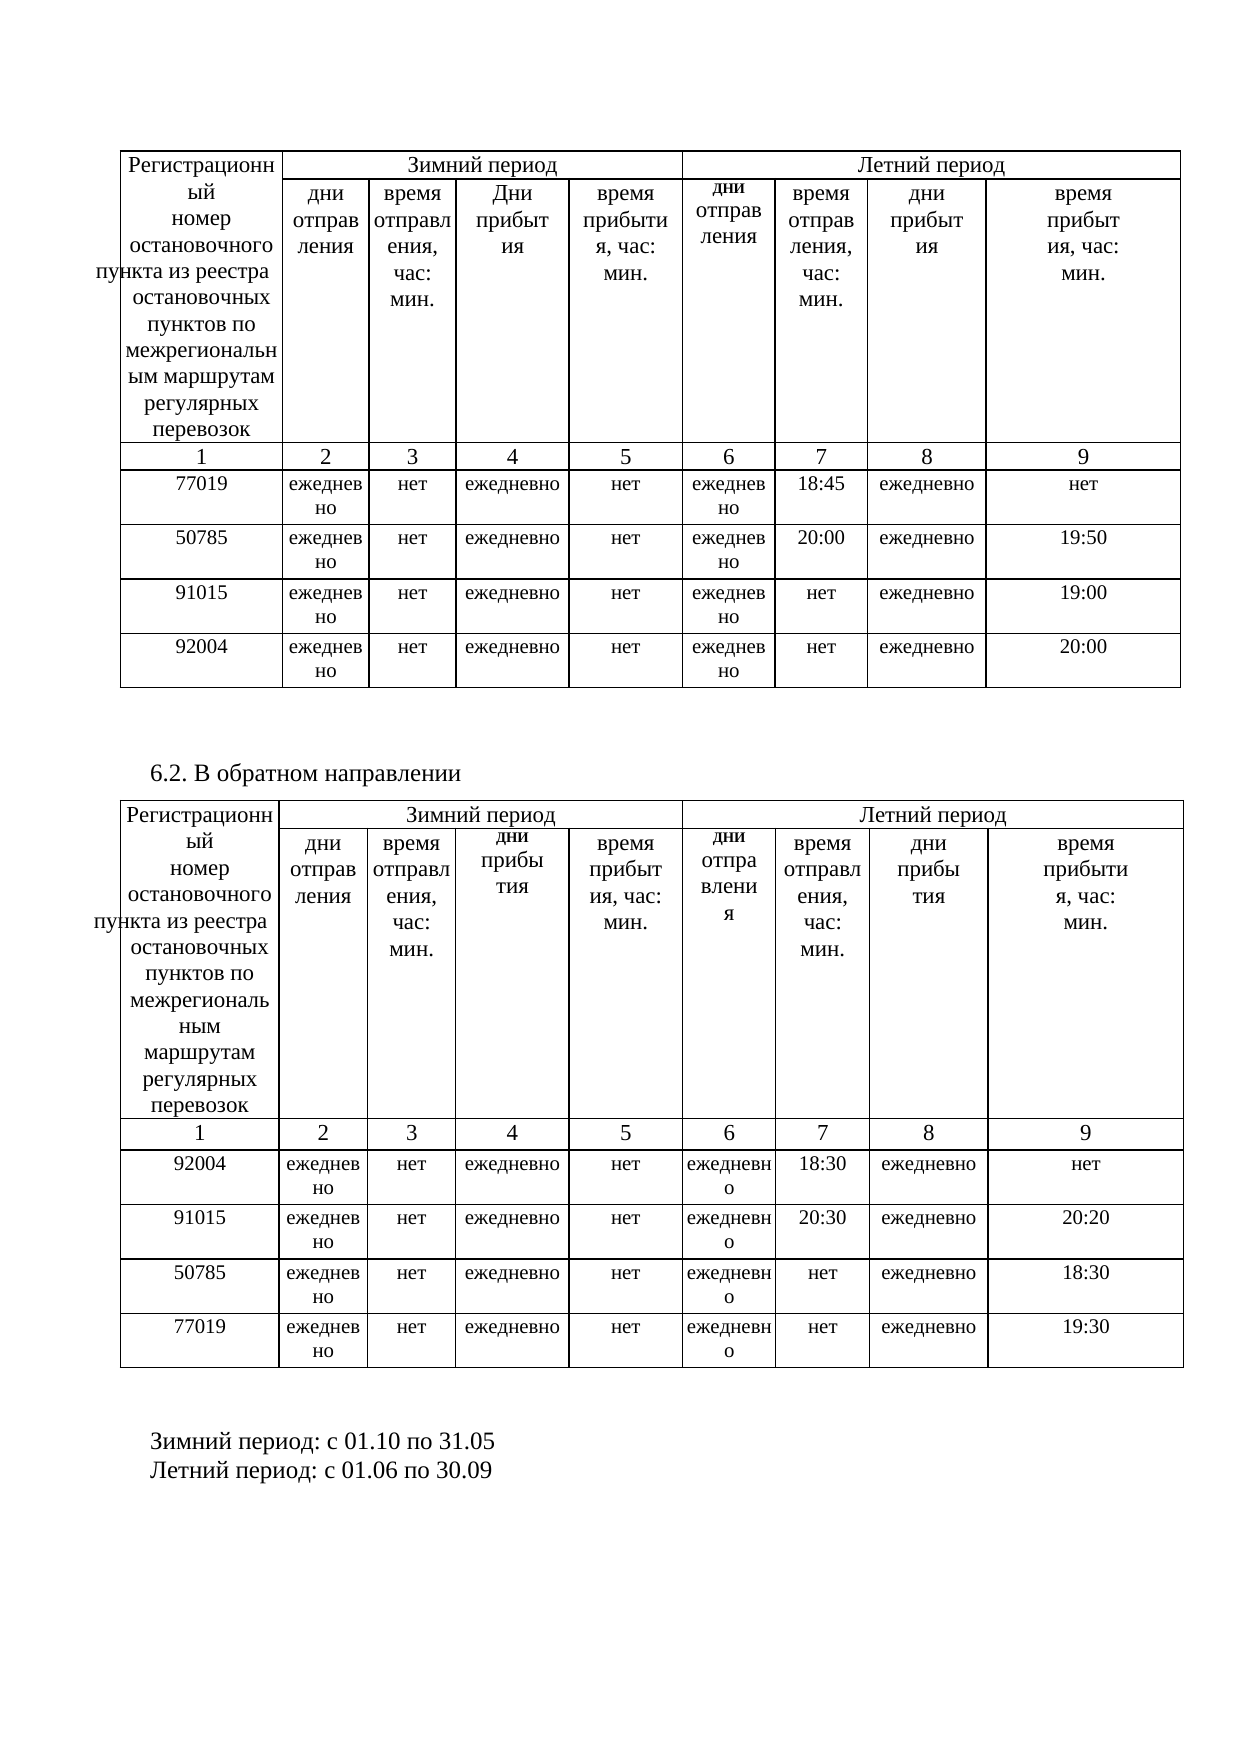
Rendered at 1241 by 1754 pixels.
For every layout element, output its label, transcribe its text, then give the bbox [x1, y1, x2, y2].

table_cell 20:30 [776, 1205, 869, 1258]
table_cell дни прибыт ия [868, 180, 985, 441]
table_cell Дни прибыт ия [457, 180, 568, 441]
table_cell 50785 [121, 525, 282, 578]
table_cell дни отправ ления [280, 829, 367, 1117]
table_cell 20:20 [989, 1205, 1183, 1258]
table_cell ежедневно [280, 1205, 367, 1258]
table_cell нет [570, 1260, 682, 1312]
table_cell ДНИ прибы тия [456, 829, 568, 1117]
table_cell нет [987, 471, 1180, 524]
table_cell ежедневно [868, 525, 985, 578]
table_cell ежедневно [283, 471, 368, 524]
table_header Зимний период [283, 152, 682, 178]
table_cell нет [570, 525, 682, 578]
table_cell 92004 [121, 1151, 278, 1204]
table_cell 77019 [121, 471, 282, 524]
table_cell 3 [370, 443, 455, 469]
table_cell нет [776, 1314, 869, 1367]
table_cell время прибыти я, час: мин. [570, 180, 682, 441]
table_cell ежедневно [870, 1314, 987, 1367]
table_cell 5 [570, 443, 682, 469]
table_cell ежедневно [280, 1260, 367, 1312]
table_cell ежедневно [683, 1151, 775, 1204]
table_cell ежедневно [283, 580, 368, 632]
table_cell ежедневно [683, 1260, 775, 1312]
table_cell 19:00 [987, 580, 1180, 632]
table_cell 2 [283, 443, 368, 469]
table_cell ежедневно [870, 1151, 987, 1204]
table_header Регистрационный номер остановочного пункта из реестра остановочных пунктов по межрегиональным маршрутам регулярных перевозок [121, 152, 282, 441]
table_cell 1 [121, 443, 282, 469]
table_cell 8 [868, 443, 985, 469]
table_cell ежедневно [456, 1260, 568, 1312]
table_cell нет [570, 1205, 682, 1258]
table_cell дни отправ ления [283, 180, 368, 441]
table_cell 7 [776, 443, 867, 469]
table_cell нет [570, 634, 682, 687]
text Летний период: с 01.06 по 30.09 [150, 1455, 1090, 1483]
table_cell нет [370, 525, 455, 578]
table_cell нет [370, 634, 455, 687]
table_cell 9 [987, 443, 1180, 469]
table_cell 91015 [121, 580, 282, 632]
table_cell ежедневно [456, 1151, 568, 1204]
table_cell ежедневно [868, 471, 985, 524]
table_cell ежедневно [683, 1205, 775, 1258]
table_cell 9 [989, 1119, 1183, 1149]
table_cell ежедневно [283, 634, 368, 687]
table_cell ежедневно [280, 1314, 367, 1367]
table_cell ежедневно [456, 1314, 568, 1367]
text 6.2. В обратном направлении [150, 758, 1090, 787]
table_cell 50785 [121, 1260, 278, 1312]
table_cell время отправл ения, час: мин. [370, 180, 455, 441]
table_header Регистрационный номер остановочного пункта из реестра остановочных пунктов по межрегиональным маршрутам регулярных перевозок [121, 801, 278, 1117]
table_cell 6 [683, 443, 774, 469]
table_header Летний период [683, 152, 1180, 178]
table_cell время прибыти я, час: мин. [989, 829, 1183, 1117]
table_cell нет [989, 1151, 1183, 1204]
table_cell 2 [280, 1119, 367, 1149]
table_cell время отправл ения, час: мин. [368, 829, 455, 1117]
table_cell 92004 [121, 634, 282, 687]
table_cell время прибыт ия, час: мин. [987, 180, 1180, 441]
table_cell нет [368, 1205, 455, 1258]
text Зимний период: с 01.10 по 31.05 [150, 1426, 1090, 1455]
table_cell ежедневно [457, 525, 568, 578]
table_cell ежедневно [868, 580, 985, 632]
table_cell 20:00 [776, 525, 867, 578]
table_cell время отправ ления, час: мин. [776, 180, 867, 441]
table_header Летний период [683, 801, 1183, 828]
table_cell 18:45 [776, 471, 867, 524]
table_cell 19:30 [989, 1314, 1183, 1367]
table_cell 1 [121, 1119, 278, 1149]
table_cell нет [570, 580, 682, 632]
table_cell 18:30 [776, 1151, 869, 1204]
table_cell ежедневно [683, 634, 774, 687]
table_cell нет [776, 634, 867, 687]
table_cell нет [370, 471, 455, 524]
table_cell ежедневно [457, 580, 568, 632]
table_cell время отправл ения, час: мин. [776, 829, 869, 1117]
table_cell нет [570, 471, 682, 524]
table_cell ежедневно [683, 525, 774, 578]
table_cell 20:00 [987, 634, 1180, 687]
table_cell 3 [368, 1119, 455, 1149]
table_cell нет [368, 1260, 455, 1312]
table_cell 5 [570, 1119, 682, 1149]
table_cell ежедневно [457, 471, 568, 524]
table_cell ДНИ отпра влени я [683, 829, 775, 1117]
table_cell нет [368, 1314, 455, 1367]
table_cell ежедневно [283, 525, 368, 578]
table_header Зимний период [280, 801, 682, 828]
table_cell нет [570, 1314, 682, 1367]
table_cell ДНИ отправ ления [683, 180, 774, 441]
table_cell 77019 [121, 1314, 278, 1367]
table_cell нет [368, 1151, 455, 1204]
table_cell ежедневно [870, 1260, 987, 1312]
table_cell 18:30 [989, 1260, 1183, 1312]
table_cell ежедневно [683, 580, 774, 632]
table_cell ежедневно [868, 634, 985, 687]
table_cell 6 [683, 1119, 775, 1149]
table_cell нет [776, 580, 867, 632]
table_cell 4 [456, 1119, 568, 1149]
table_cell ежедневно [456, 1205, 568, 1258]
table_cell 91015 [121, 1205, 278, 1258]
table_cell 4 [457, 443, 568, 469]
table_cell ежедневно [683, 1314, 775, 1367]
table_cell нет [370, 580, 455, 632]
table_cell 7 [776, 1119, 869, 1149]
table_cell ежедневно [457, 634, 568, 687]
table_cell 19:50 [987, 525, 1180, 578]
table_cell ежедневно [683, 471, 774, 524]
table_cell нет [776, 1260, 869, 1312]
table_cell 8 [870, 1119, 987, 1149]
table_cell ежедневно [870, 1205, 987, 1258]
table_cell нет [570, 1151, 682, 1204]
table_cell дни прибы тия [870, 829, 987, 1117]
table_cell время прибыт ия, час: мин. [570, 829, 682, 1117]
table_cell ежедневно [280, 1151, 367, 1204]
